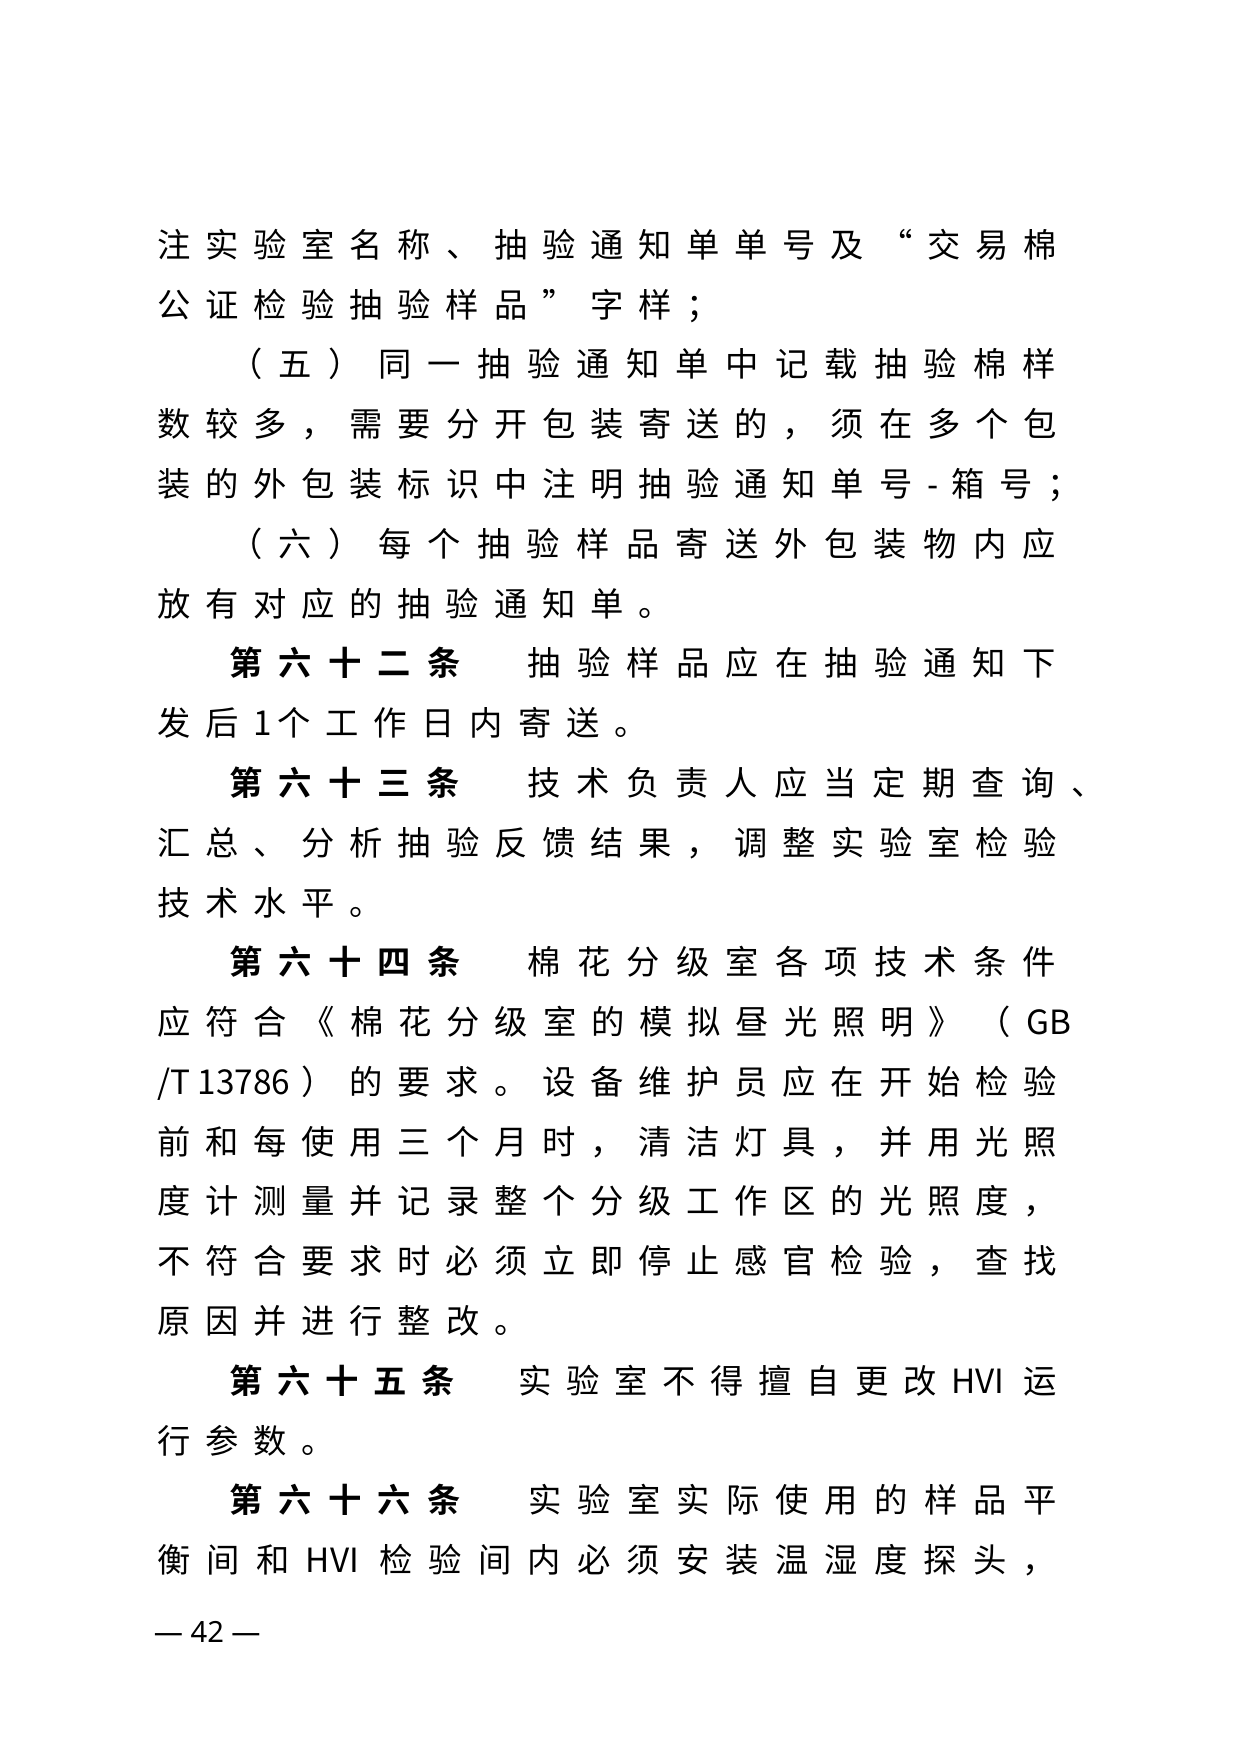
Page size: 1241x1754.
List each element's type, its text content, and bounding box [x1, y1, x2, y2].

text （五）同一抽验通知单中记载抽验棉样数较多，需要分开包装寄送的，须在多个包装的外包装标识中注明抽验通知单号-箱号； [157, 332, 1071, 512]
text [157, 1468, 1071, 1588]
text 第六十二条 抽验样品应在抽验通知下发后1个工作日内寄送。 [157, 631, 1071, 751]
text 第六十四条 棉花分级室各项技术条件应符合《棉花分级室的模拟昼光照明》（GB/T 13786）的要求。设备维护员应在开始检验前和每使用三个月时，清洁灯具，并用光照度计测量并记录整个分级工作区的光照度，不符合要求时必须立即停止感官检验，查找原因并进行整改。 [157, 930, 1071, 1349]
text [157, 213, 1071, 332]
text 第六十五条 实验室不得擅自更改HVI运行参数。 [157, 1349, 1071, 1468]
text （六）每个抽验样品寄送外包装物内应放有对应的抽验通知单。 [157, 512, 1071, 631]
text 第六十三条 技术负责人应当定期查询、汇总、分析抽验反馈结果，调整实验室检验技术水平。 [157, 751, 1071, 930]
